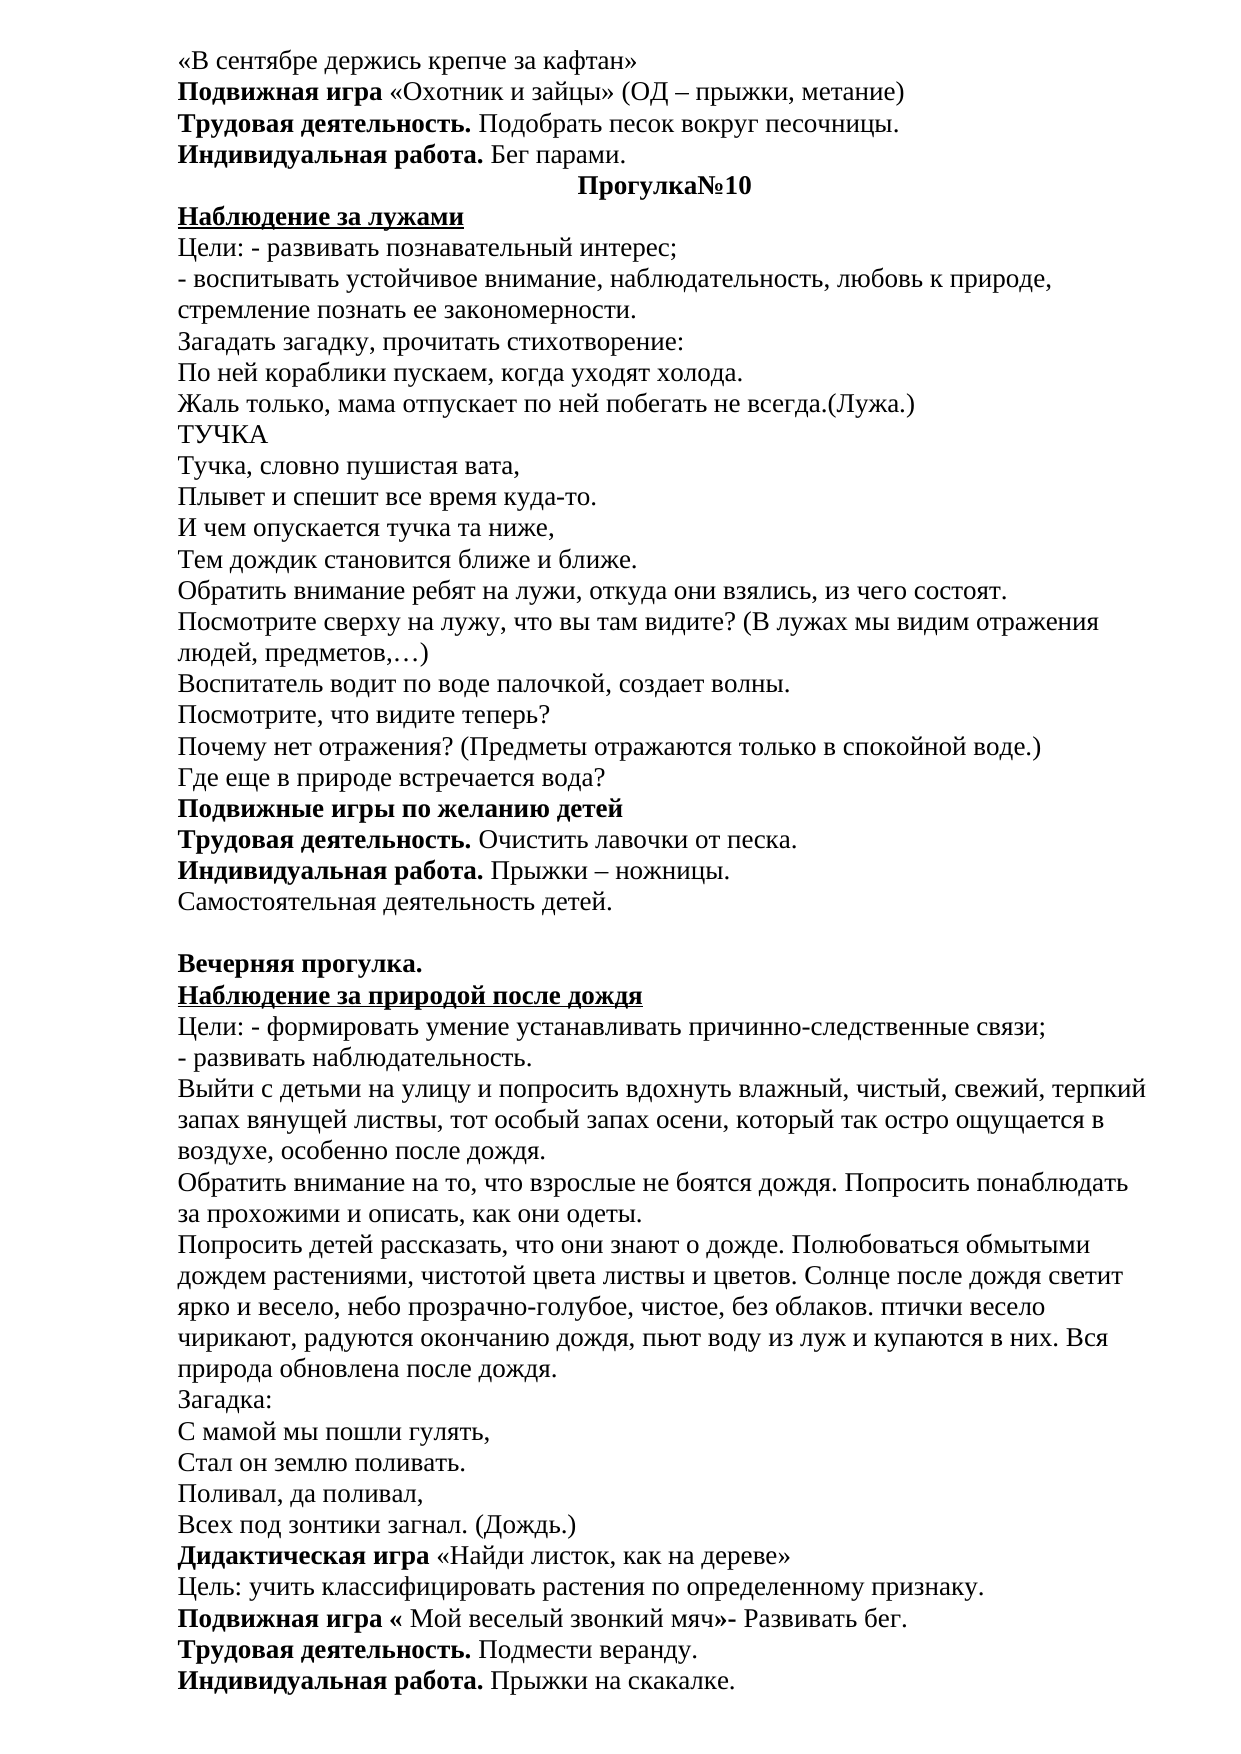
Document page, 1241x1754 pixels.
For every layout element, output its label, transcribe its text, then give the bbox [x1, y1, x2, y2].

text Вечерняя прогулка. Наблюдение за природой после дождя Цели: - формировать умение устанавливать причинно-следственные связи; - развивать наблюдательность. Выйти с детьми на улицу и попросить вдохнуть влажный, чистый, свежий, терпкий запах вянущей листвы, тот особый запах осени, который так остро ощущается в воздухе, особенно после дождя. Обратить внимание на то, что взрослые не боятся дождя. Попросить понаблюдать за прохожими и описать, как они одеты. Попросить детей рассказать, что они знают о дожде. Полюбоваться обмытыми дождем растениями, чистотой цвета листвы и цветов. Солнце после дождя светит ярко и весело, небо прозрачно-голубое, чистое, без облаков. птички весело чирикают, радуются окончанию дождя, пьют воду из луж и купаются в них. Вся природа обновлена после дождя. Загадка: С мамой мы пошли гулять, Стал он землю поливать. Поливал, да поливал, Всех под зонтики загнал. (Дождь.) Дидактическая игра «Найди листок, как на дереве» Цель: учить классифицировать растения по определенному признаку. Подвижная игра « Мой веселый звонкий мяч»- Развивать бег. [177, 948, 1152, 1633]
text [177, 44, 1152, 107]
text Самостоятельная деятельность детей. [177, 885, 1152, 916]
text Наблюдение за лужами Цели: - развивать познавательный интерес; - воспитывать устойчивое внимание, наблюдательность, любовь к природе, стремление познать ее закономерности. Загадать загадку, прочитать стихотворение: По ней кораблики пускаем, когда уходят холода. Жаль только, мама отпускает по ней побегать не всегда.(Лужа.) ТУЧКА Тучка, словно пушистая вата, Плывет и спешит все время куда-то. И чем опускается тучка та ниже, Тем дождик становится ближе и ближе. Обратить внимание ребят на лужи, откуда они взялись, из чего состоят. Посмотрите сверху на лужу, что вы там видите? (В лужах мы видим отражения людей, предметов,…) Воспитатель водит по воде палочкой, создает волны. Посмотрите, что видите теперь? Почему нет отражения? (Предметы отражаются только в спокойной воде.) Где еще в природе встречается вода? Подвижные игры по желанию детей [177, 200, 1152, 823]
text Индивидуальная работа. Прыжки на скакалке. [177, 1664, 1152, 1695]
text Трудовая деятельность. Подобрать песок вокруг песочницы. [177, 107, 1152, 138]
text Индивидуальная работа. Бег парами. [177, 138, 1152, 169]
text Прогулка№10 [177, 169, 1152, 200]
text Трудовая деятельность. Очистить лавочки от песка. [177, 823, 1152, 854]
text Индивидуальная работа. Прыжки – ножницы. [177, 854, 1152, 885]
text Трудовая деятельность. Подмести веранду. [177, 1633, 1152, 1664]
